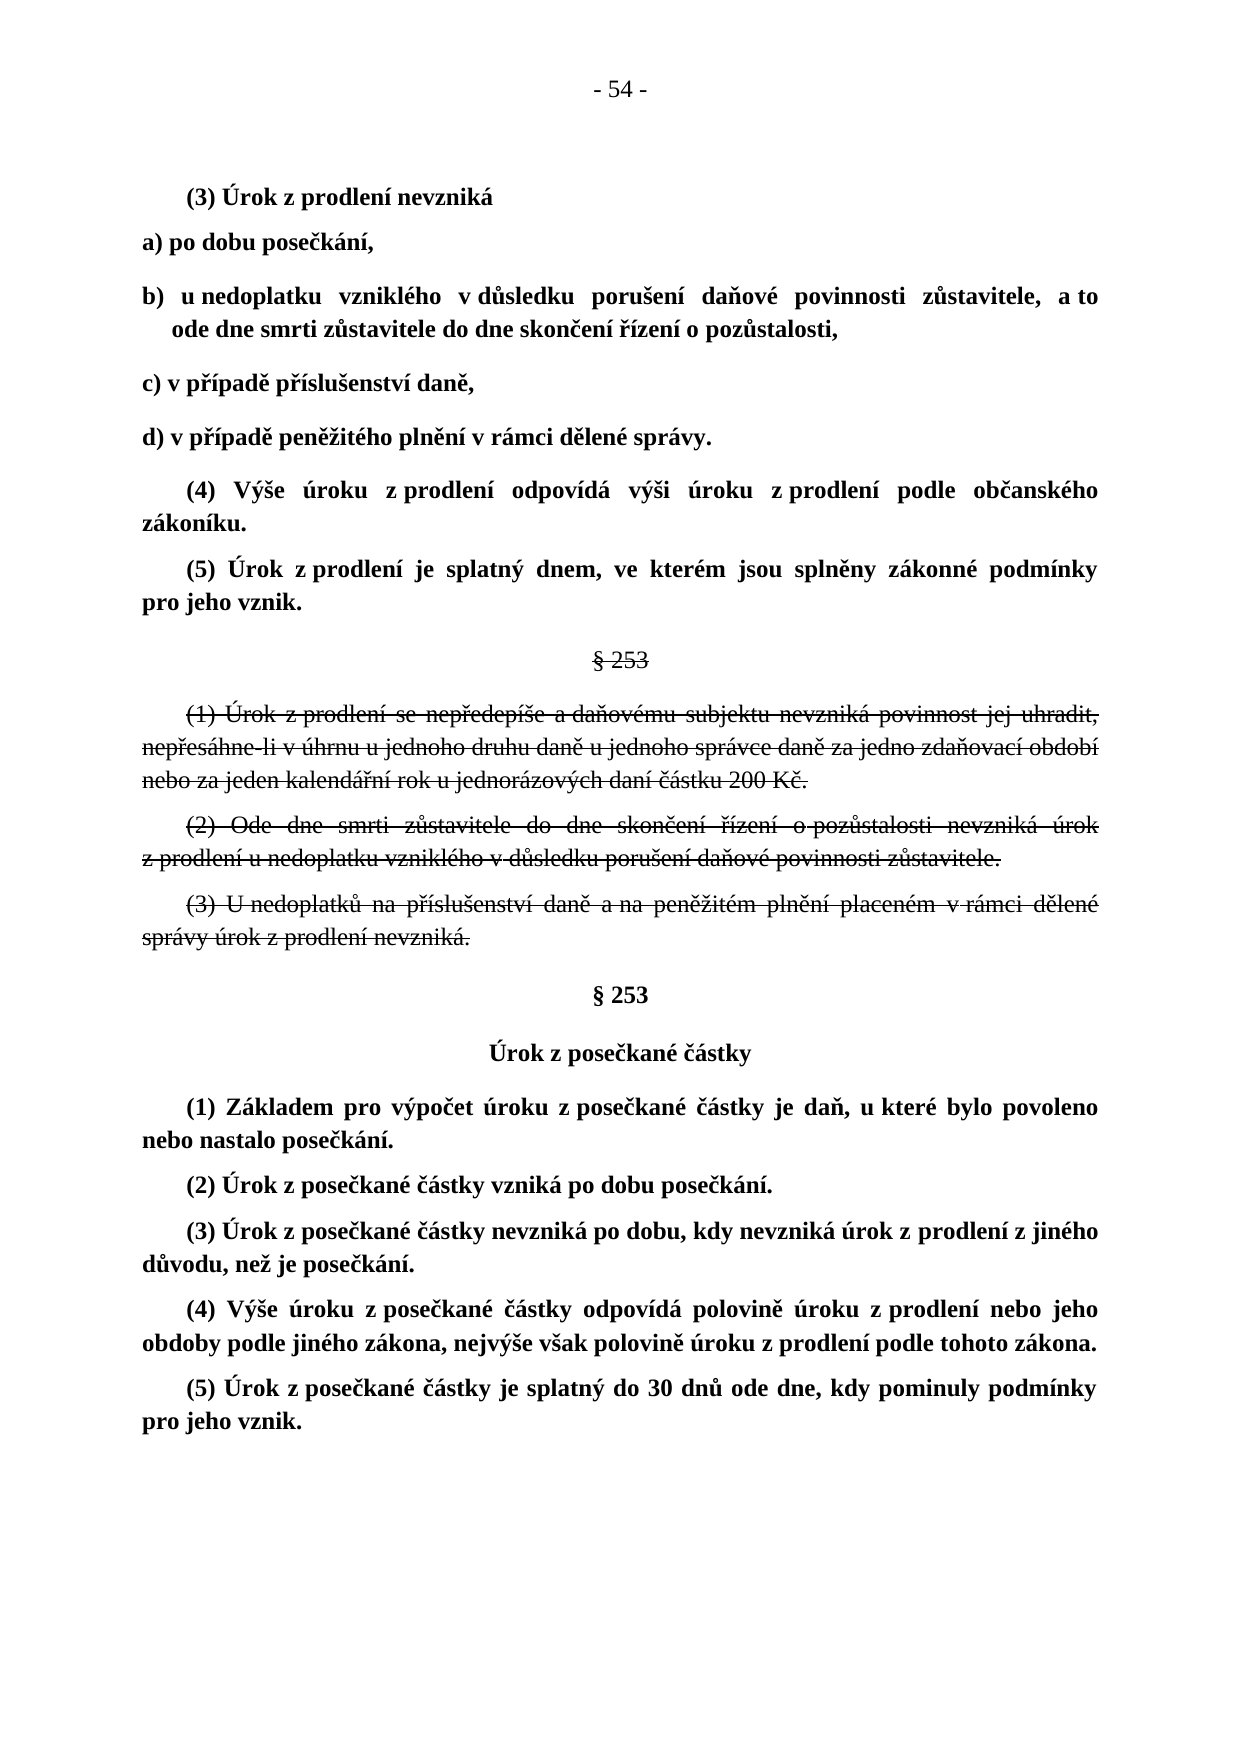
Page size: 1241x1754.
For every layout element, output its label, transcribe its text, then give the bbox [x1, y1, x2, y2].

text a) po dobu posečkání, [142, 227, 1098, 256]
text (4) Výše úroku z posečkané částky odpovídá polovině úroku z prodlení nebo jeho obdoby podle jiného zákona, nejvýše však polovině úroku z prodlení podle tohoto zákona. [142, 1294, 1098, 1356]
text (1) Úrok z prodlení se nepředepíše a daňovému subjektu nevzniká povinnost jej uhradit, nepřesáhne-li v úhrnu u jednoho druhu daně u jednoho správce daně za jedno zdaňovací období nebo za jeden kalendářní rok u jednorázových daní částku 200 Kč. [142, 699, 1098, 748]
text § 253 [142, 645, 1098, 674]
text b) u nedoplatku vzniklého v důsledku porušení daňové povinnosti zůstavitele, a to ode dne smrti zůstavitele do dne skončení řízení o pozůstalosti, [142, 281, 1098, 343]
text (1) Základem pro výpočet úroku z posečkané částky je daň, u které bylo povoleno nebo nastalo posečkání. [142, 1092, 1098, 1154]
text (3) U nedoplatků na příslušenství daně a na peněžitém plnění placeném v rámci dělené správy úrok z prodlení nevzniká. [142, 889, 1098, 951]
text Úrok z posečkané částky [142, 1038, 1098, 1067]
text (2) Úrok z posečkané částky vzniká po dobu posečkání. [142, 1171, 1098, 1199]
text § 253 [142, 980, 1098, 1009]
text c) v případě příslušenství daně, [142, 368, 1098, 397]
text (1) Úrok z prodlení se nepředepíše a daňovému subjektu nevzniká povinnost jej uhradit, nepřesáhne-li v úhrnu u jednoho druhu daně u jednoho správce daně za jedno zdaňovací období nebo za jeden kalendářní rok u jednorázových daní částku 200 Kč. [142, 749, 1098, 794]
text (3) Úrok z posečkané částky nevzniká po dobu, kdy nevzniká úrok z prodlení z jiného důvodu, než je posečkání. [142, 1216, 1098, 1278]
text (2) Ode dne smrti zůstavitele do dne skončení řízení o pozůstalosti nevzniká úrok z prodlení u nedoplatku vzniklého v důsledku porušení daňové povinnosti zůstavitele. [142, 811, 1098, 872]
text d) v případě peněžitého plnění v rámci dělené správy. [142, 422, 1098, 450]
text (5) Úrok z prodlení je splatný dnem, ve kterém jsou splněny zákonné podmínky pro jeho vznik. [142, 554, 1098, 616]
text (4) Výše úroku z prodlení odpovídá výši úroku z prodlení podle občanského zákoníku. [142, 476, 1098, 537]
text (5) Úrok z posečkané částky je splatný do 30 dnů ode dne, kdy pominuly podmínky pro jeho vznik. [142, 1373, 1098, 1435]
text (3) Úrok z prodlení nevzniká [142, 182, 1098, 210]
